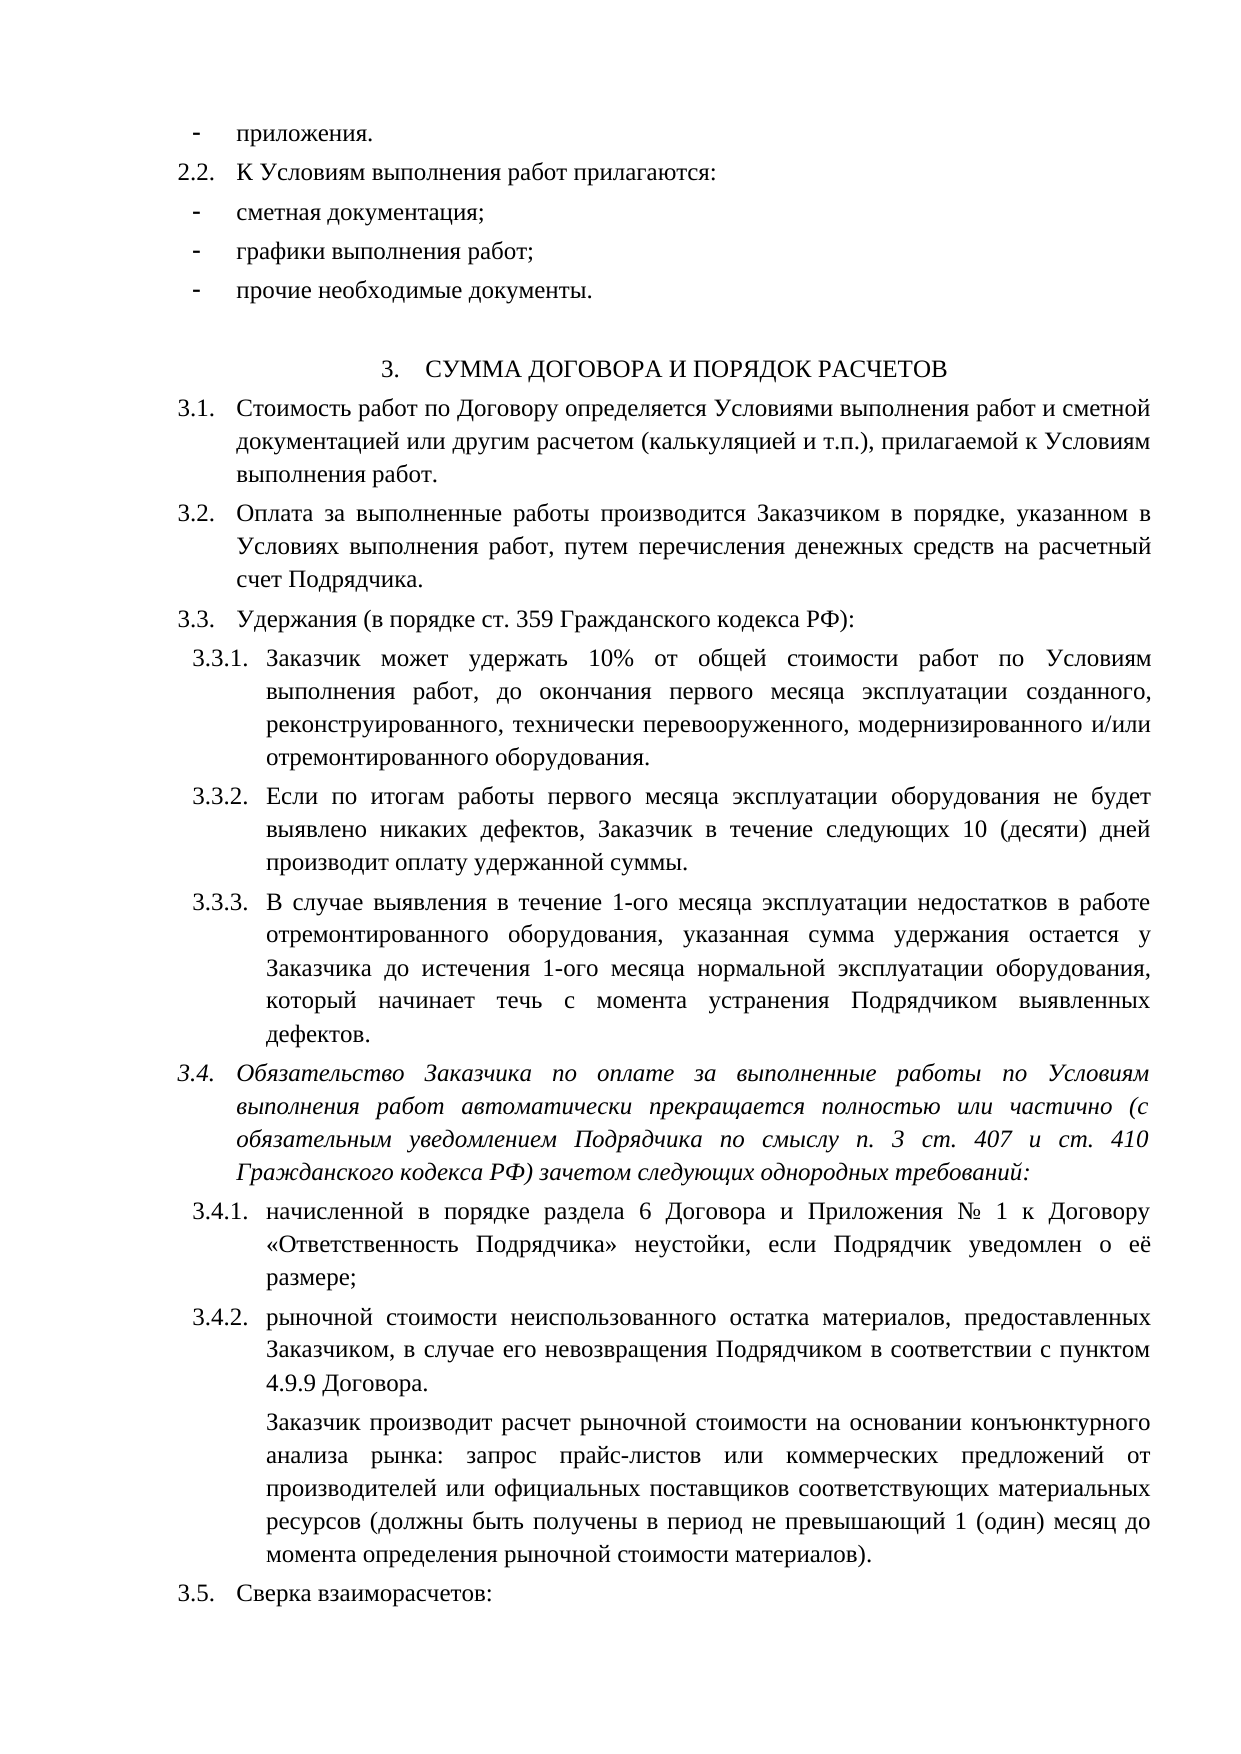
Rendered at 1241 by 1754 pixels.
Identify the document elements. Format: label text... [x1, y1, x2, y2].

list Удержания (в порядке ст. 359 Гражданского кодекса РФ): [177, 604, 1152, 632]
list Если по итогам работы первого месяца эксплуатации оборудования не будет выявлено никаких дефектов, Заказчик в течение следующих 10 (десяти) дней производит оплату удержанной суммы. [192, 781, 1152, 876]
list Оплата за выполненные работы производится Заказчиком в порядке, указанном в Условиях выполнения работ, путем перечисления денежных средств на расчетный счет Подрядчика. [177, 498, 1152, 593]
list Обязательство Заказчика по оплате за выполненные работы по Условиям выполнения работ автоматически прекращается полностью или частично (с обязательным уведомлением Подрядчика по смыслу п. 3 ст. 407 и ст. 410 Гражданского кодекса РФ) зачетом следующих однородных требований: [177, 1058, 1152, 1186]
list В случае выявления в течение 1-ого месяца эксплуатации недостатков в работе отремонтированного оборудования, указанная сумма удержания остается у Заказчика до истечения 1-ого месяца нормальной эксплуатации оборудования, который начинает течь с момента устранения Подрядчиком выявленных дефектов. [192, 887, 1152, 1047]
list Стоимость работ по Договору определяется Условиями выполнения работ и сметной документацией или другим расчетом (калькуляцией и т.п.), прилагаемой к Условиям выполнения работ. [177, 393, 1152, 488]
list начисленной в порядке раздела 6 Договора и Приложения № 1 к Договору «Ответственность Подрядчика» неустойки, если Подрядчик уведомлен о её размере; [192, 1196, 1152, 1291]
list Заказчик может удержать 10% от общей стоимости работ по Условиям выполнения работ, до окончания первого месяца эксплуатации созданного, реконструированного, технически перевооруженного, модернизированного и/или отремонтированного оборудования. [192, 643, 1152, 771]
list сметная документация; [192, 197, 1152, 225]
list СУММА ДОГОВОРА И ПОРЯДОК РАСЧЕТОВ [177, 354, 1152, 382]
list приложения. [192, 118, 1152, 147]
list Сверка взаиморасчетов: [177, 1578, 1152, 1607]
list рыночной стоимости неиспользованного остатка материалов, предоставленных Заказчиком, в случае его невозвращения Подрядчиком в соответствии с пунктом 4.9.9 Договора. [192, 1302, 1152, 1396]
list графики выполнения работ; [192, 236, 1152, 265]
list прочие необходимые документы. [192, 275, 1152, 304]
text Заказчик производит расчет рыночной стоимости на основании конъюнктурного анализа рынка: запрос прайс-листов или коммерческих предложений от производителей или официальных поставщиков соответствующих материальных ресурсов (должны быть получены в период не превышающий 1 (один) месяц до момента определения рыночной стоимости материалов). [266, 1407, 1152, 1568]
list К Условиям выполнения работ прилагаются: [177, 157, 1152, 186]
